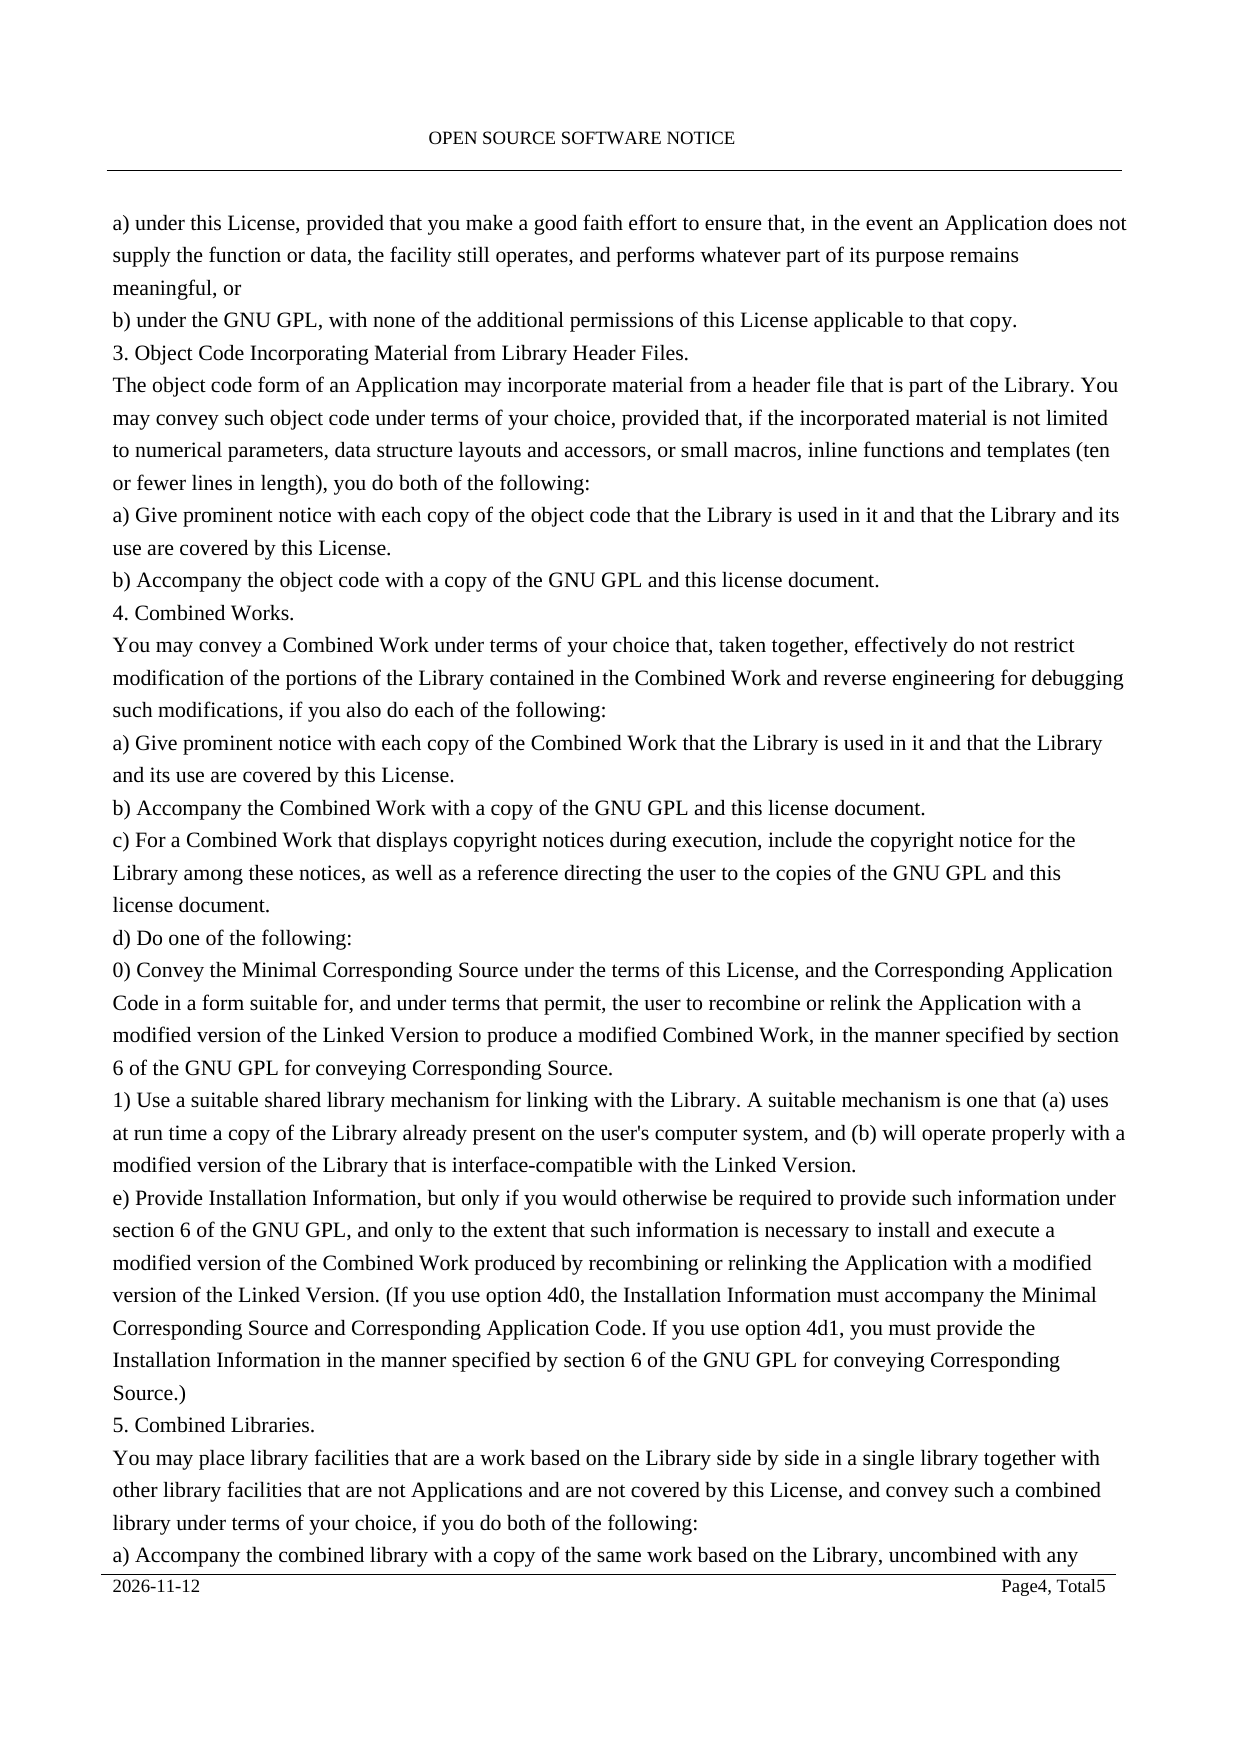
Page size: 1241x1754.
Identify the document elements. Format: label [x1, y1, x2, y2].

text [112, 206, 1128, 1571]
